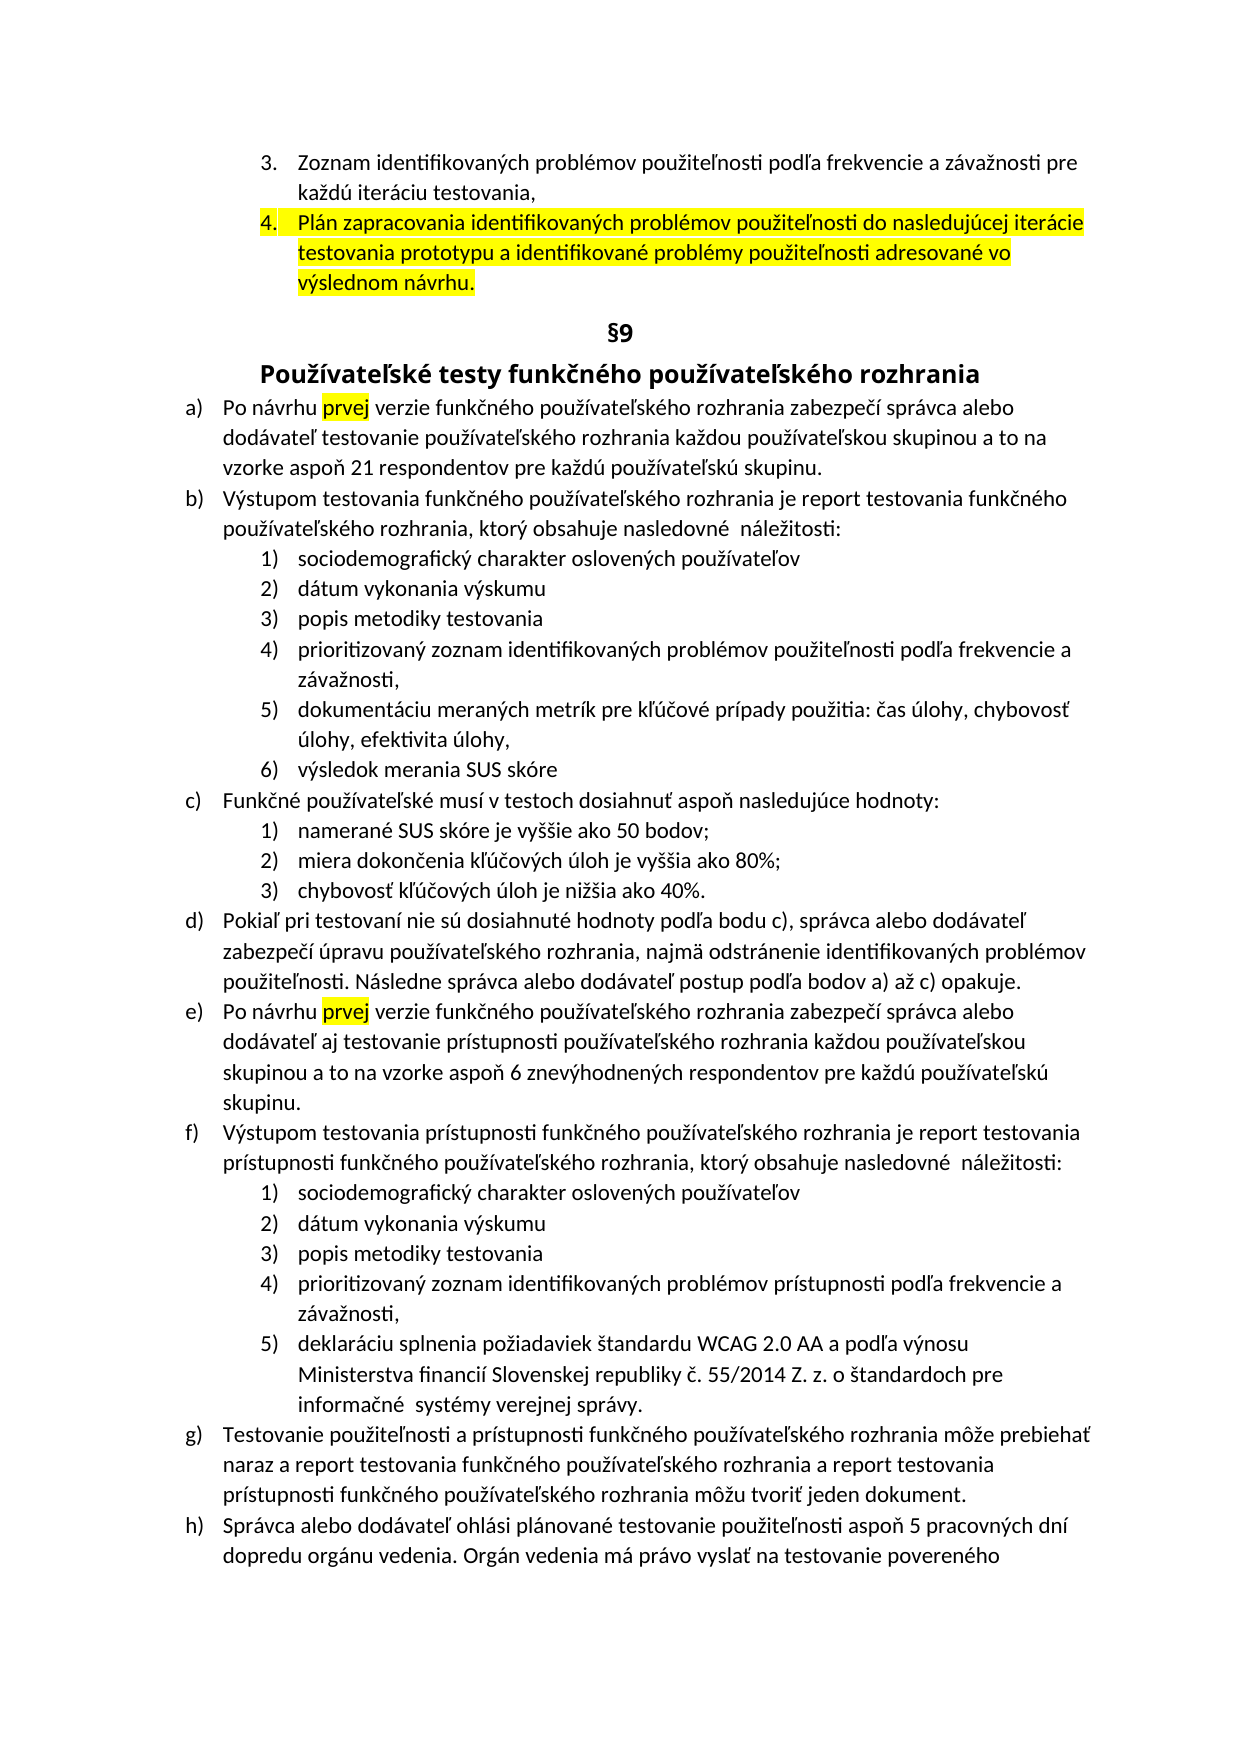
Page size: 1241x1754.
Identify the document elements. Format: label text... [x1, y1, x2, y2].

list sociodemografický charakter oslovených používateľov [260, 1178, 1093, 1206]
list Zoznam identifikovaných problémov použiteľnosti podľa frekvencie a závažnosti pre každú iteráciu testovania, [260, 148, 1093, 206]
list prioritizovaný zoznam identifikovaných problémov použiteľnosti podľa frekvencie a závažnosti, [260, 635, 1093, 693]
list Po návrhu prvej verzie funkčného používateľského rozhrania zabezpečí správca alebo dodávateľ aj testovanie prístupnosti používateľského rozhrania každou používateľskou skupinou a to na vzorke aspoň 6 znevýhodnených respondentov pre každú používateľskú skupinu. [185, 997, 1093, 1116]
list prioritizovaný zoznam identifikovaných problémov prístupnosti podľa frekvencie a závažnosti, [260, 1269, 1093, 1327]
subtitle §9 [148, 315, 1093, 349]
list Pokiaľ pri testovaní nie sú dosiahnuté hodnoty podľa bodu c), správca alebo dodávateľ zabezpečí úpravu používateľského rozhrania, najmä odstránenie identifikovaných problémov použiteľnosti. Následne správca alebo dodávateľ postup podľa bodov a) až c) opakuje. [185, 907, 1093, 995]
list Po návrhu prvej verzie funkčného používateľského rozhrania zabezpečí správca alebo dodávateľ testovanie používateľského rozhrania každou používateľskou skupinou a to na vzorke aspoň 21 respondentov pre každú používateľskú skupinu. [185, 393, 1093, 481]
list dátum vykonania výskumu [260, 1209, 1093, 1237]
list dokumentáciu meraných metrík pre kľúčové prípady použitia: čas úlohy, chybovosť úlohy, efektivita úlohy, [260, 695, 1093, 753]
list výsledok merania SUS skóre [260, 756, 1093, 783]
list chybovosť kľúčových úloh je nižšia ako 40%. [260, 876, 1093, 904]
list deklaráciu splnenia požiadaviek štandardu WCAG 2.0 AA a podľa výnosu Ministerstva financií Slovenskej republiky č. 55/2014 Z. z. o štandardoch pre informačné systémy verejnej správy. [260, 1329, 1093, 1418]
list Plán zapracovania identifikovaných problémov použiteľnosti do nasledujúcej iterácie testovania prototypu a identifikované problémy použiteľnosti adresované vo výslednom návrhu. [260, 208, 1093, 296]
list popis metodiky testovania [260, 1239, 1093, 1267]
list miera dokončenia kľúčových úloh je vyššia ako 80%; [260, 846, 1093, 874]
list Funkčné používateľské musí v testoch dosiahnuť aspoň nasledujúce hodnoty: [185, 786, 1093, 814]
list Testovanie použiteľnosti a prístupnosti funkčného používateľského rozhrania môže prebiehať naraz a report testovania funkčného používateľského rozhrania a report testovania prístupnosti funkčného používateľského rozhrania môžu tvoriť jeden dokument. [185, 1420, 1093, 1508]
list Výstupom testovania funkčného používateľského rozhrania je report testovania funkčného používateľského rozhrania, ktorý obsahuje nasledovné náležitosti: [185, 484, 1093, 542]
subtitle Používateľské testy funkčného používateľského rozhrania [148, 356, 1093, 390]
list popis metodiky testovania [260, 604, 1093, 632]
list dátum vykonania výskumu [260, 574, 1093, 602]
list sociodemografický charakter oslovených používateľov [260, 544, 1093, 572]
list namerané SUS skóre je vyššie ako 50 bodov; [260, 816, 1093, 844]
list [185, 1511, 1093, 1569]
list Výstupom testovania prístupnosti funkčného používateľského rozhrania je report testovania prístupnosti funkčného používateľského rozhrania, ktorý obsahuje nasledovné náležitosti: [185, 1118, 1093, 1176]
